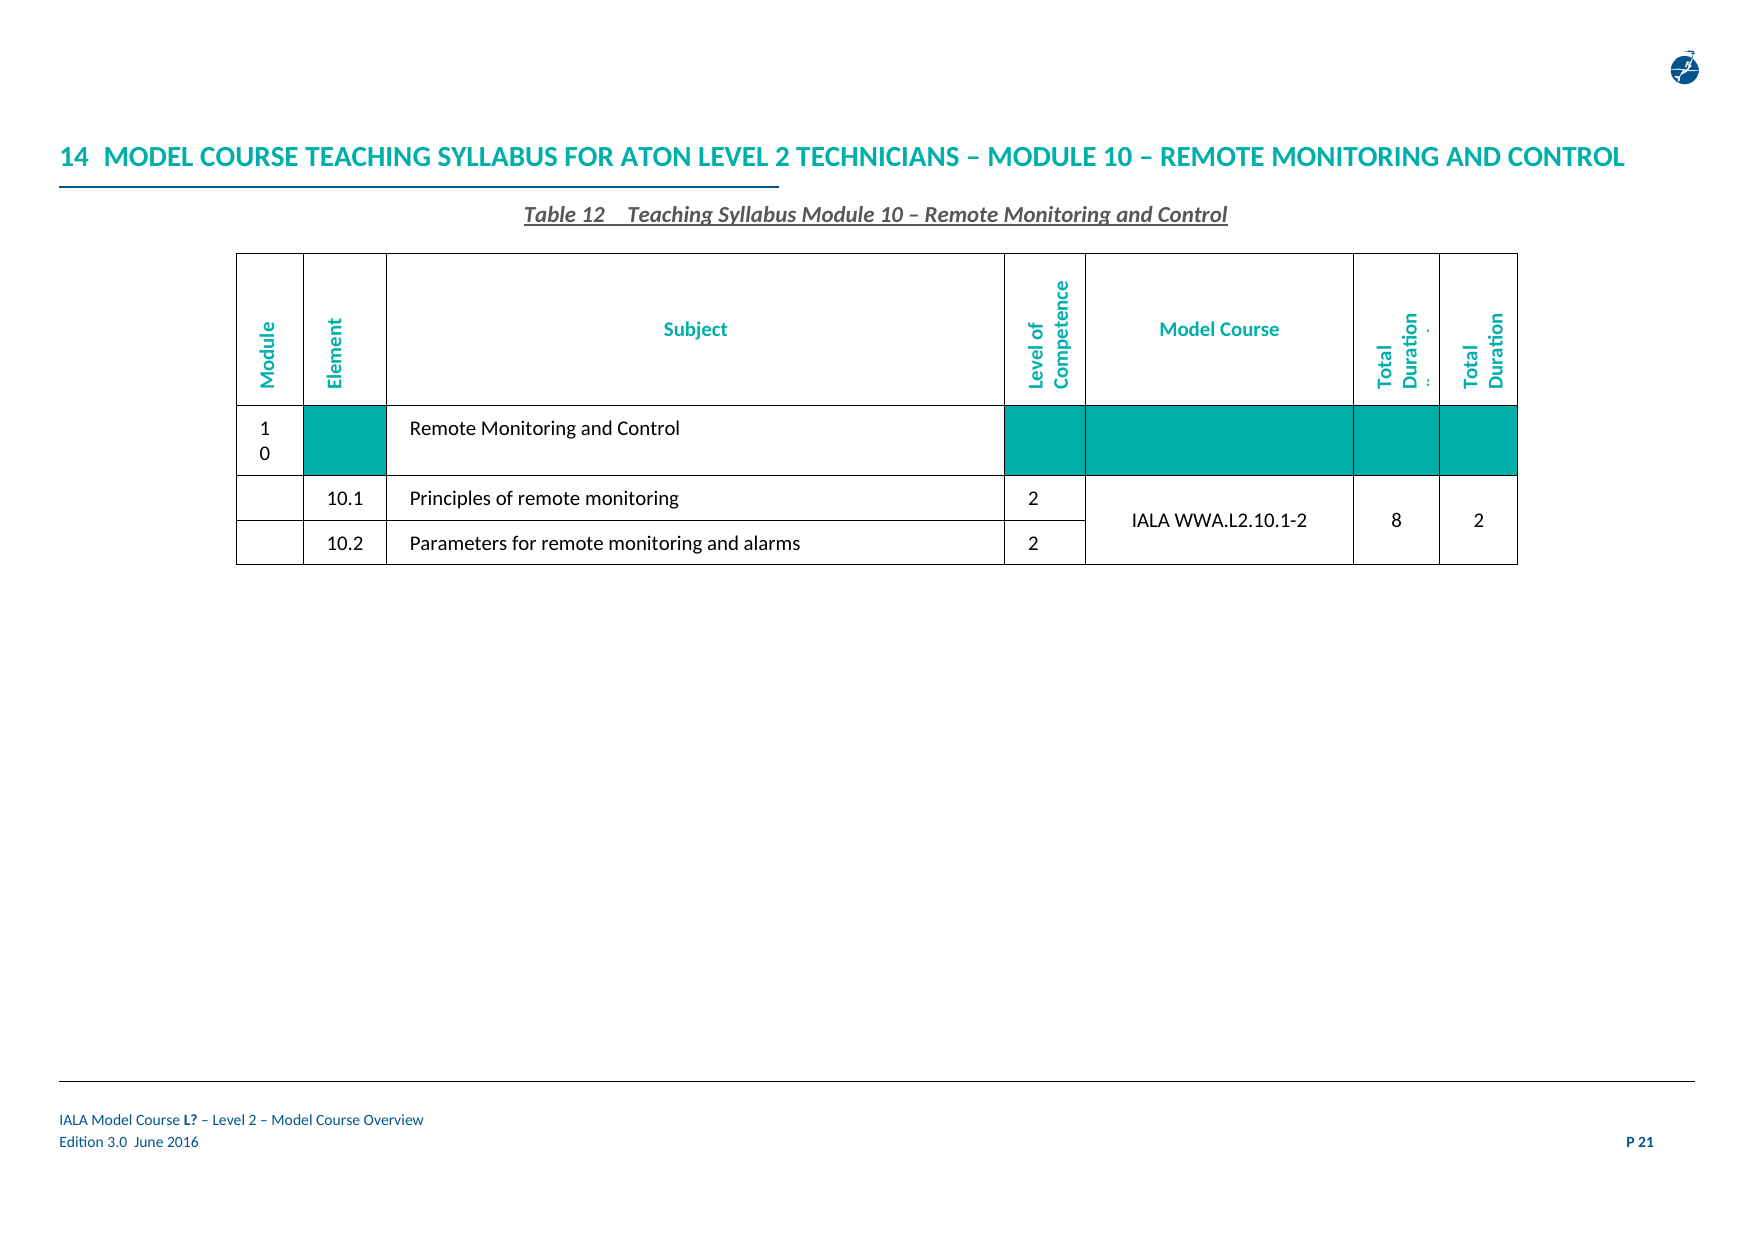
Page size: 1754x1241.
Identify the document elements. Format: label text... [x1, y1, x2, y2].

table_cell [304, 406, 386, 475]
table_header Level of Competence [1005, 254, 1085, 404]
table_cell Remote Monitoring and Control [387, 406, 1004, 475]
table_cell [1440, 406, 1517, 475]
table_header Subject [387, 254, 1004, 404]
table_header Module [237, 254, 303, 404]
table_cell [1005, 406, 1085, 475]
table_header Total Duration (hours) [1354, 254, 1439, 404]
table_cell 10 [237, 406, 303, 475]
subtitle MODEL COURSE TEACHING SYLLABUS FOR AtoN LEVEL 2 TECHNICIANS – MODULE 10 – Remote Monitoring and Control [59, 138, 1695, 174]
table_cell 2 [1005, 521, 1085, 564]
table_cell Parameters for remote monitoring and alarms [387, 521, 1004, 564]
table_cell [237, 521, 303, 564]
table_header Total Duration (Days) [1440, 254, 1517, 404]
table_cell [1354, 406, 1439, 475]
table_cell [1086, 406, 1353, 475]
table_cell 2 [1005, 476, 1085, 519]
table_cell [237, 476, 303, 519]
table_cell 2 [1440, 476, 1517, 564]
table_cell 10.2 [304, 521, 386, 564]
picture [1639, 0, 1754, 119]
text Teaching Syllabus Module 10 – Remote Monitoring and Control [59, 200, 1695, 228]
table_header Model Course [1086, 254, 1353, 404]
table_header Element [304, 254, 386, 404]
table_cell 10.1 [304, 476, 386, 519]
table_cell Principles of remote monitoring [387, 476, 1004, 519]
table_cell 8 [1354, 476, 1439, 564]
table_cell IALA WWA.L2.10.1-2 [1086, 476, 1353, 564]
